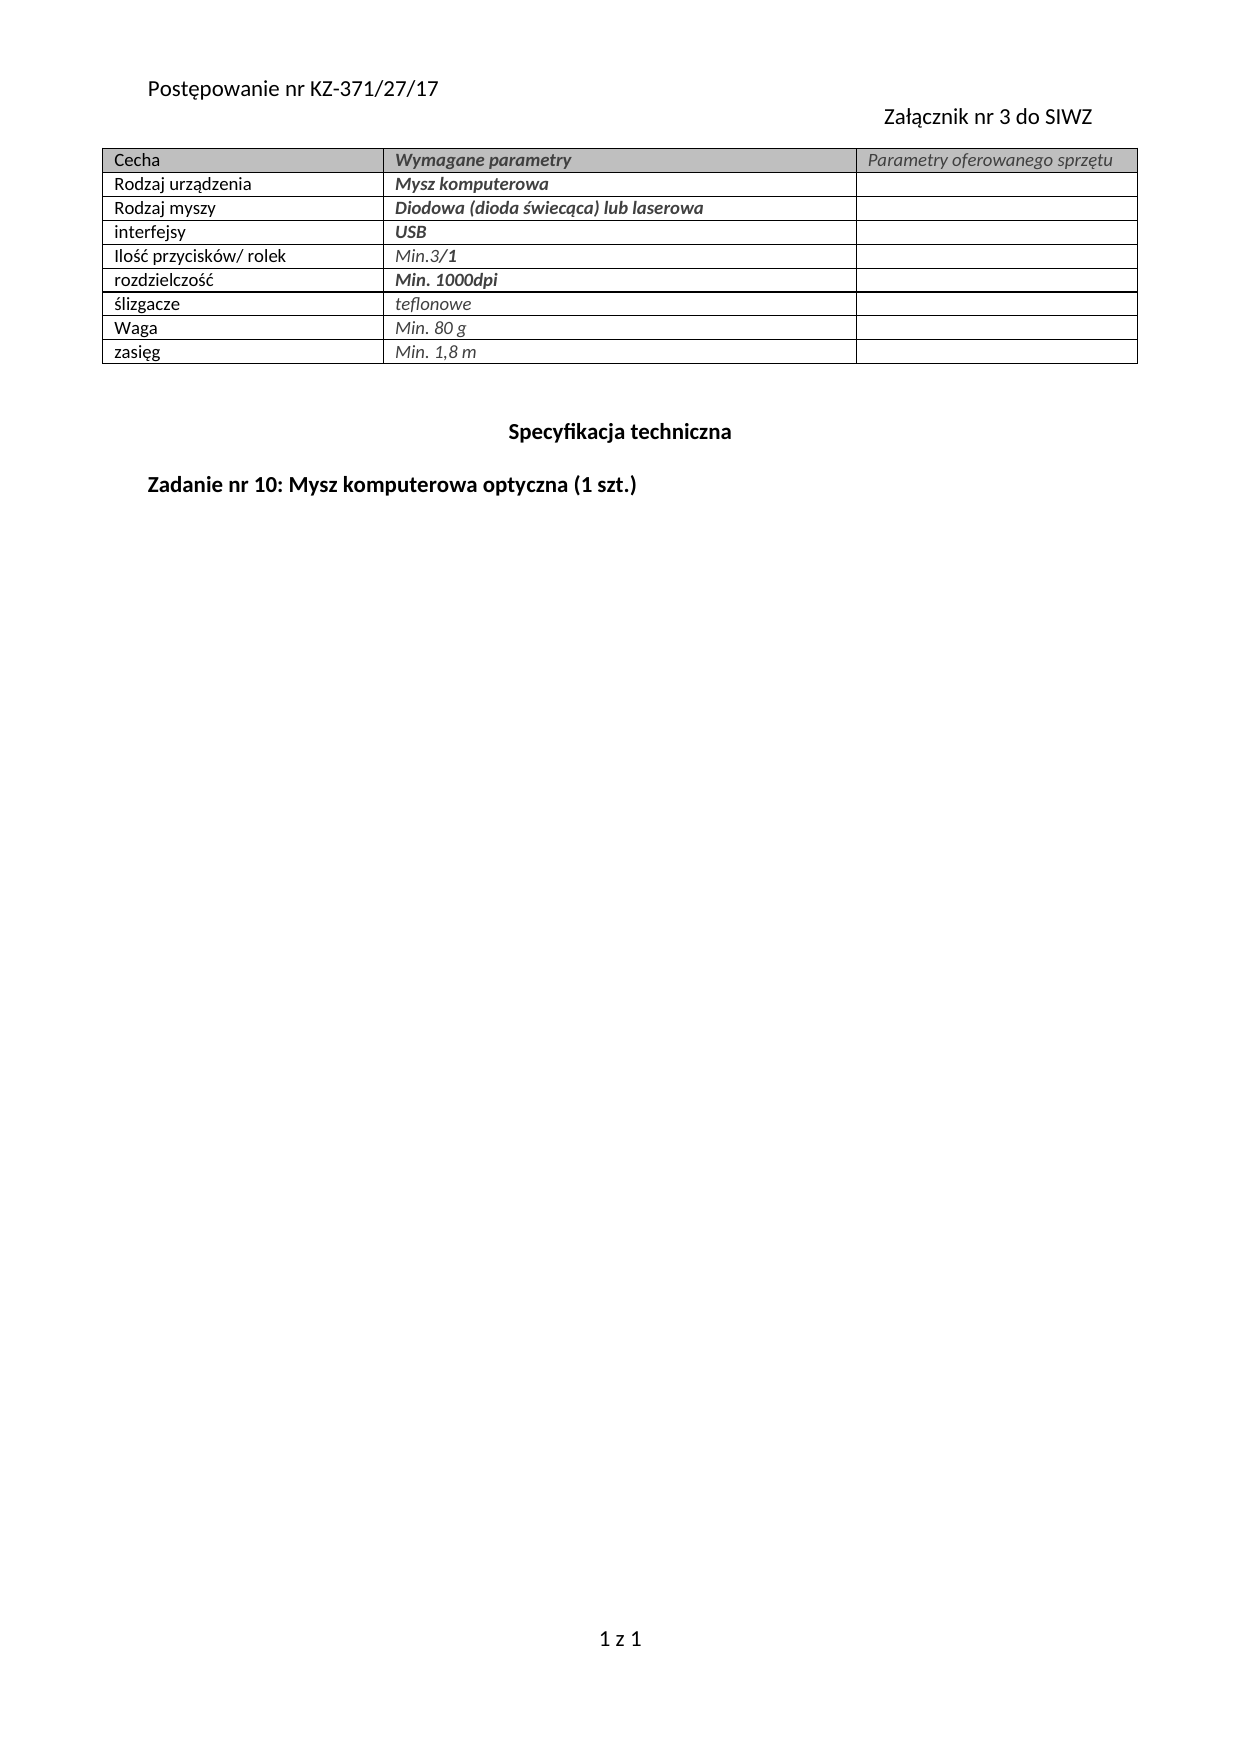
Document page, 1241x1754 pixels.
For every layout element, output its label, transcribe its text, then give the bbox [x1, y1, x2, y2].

table_cell zasięg [103, 340, 383, 363]
text Zadanie nr 10: Mysz komputerowa optyczna (1 szt.) [148, 470, 1093, 498]
table_cell Min.3/1 [384, 245, 856, 267]
table_cell Min. 1000dpi [384, 269, 856, 291]
table_cell [857, 197, 1137, 219]
table_cell [857, 293, 1137, 315]
text Specyfikacja techniczna [148, 417, 1093, 445]
table_header Cecha [103, 149, 383, 172]
table_cell interfejsy [103, 221, 383, 243]
table_header Parametry oferowanego sprzętu [857, 149, 1137, 172]
table_header Wymagane parametry [384, 149, 856, 172]
table_cell Diodowa (dioda świecąca) lub laserowa [384, 197, 856, 219]
table_cell Min. 1,8 m [384, 340, 856, 363]
table_cell Mysz komputerowa [384, 173, 856, 196]
table_cell rozdzielczość [103, 269, 383, 291]
table_cell [857, 221, 1137, 243]
table_cell [857, 245, 1137, 267]
table_cell Min. 80 g [384, 316, 856, 339]
table_cell teflonowe [384, 293, 856, 315]
table_cell [857, 340, 1137, 363]
table_cell Waga [103, 316, 383, 339]
table_cell ślizgacze [103, 293, 383, 315]
table_cell Ilość przycisków/ rolek [103, 245, 383, 267]
table_cell [857, 173, 1137, 196]
table_cell [857, 316, 1137, 339]
table_cell Rodzaj myszy [103, 197, 383, 219]
table_cell [857, 269, 1137, 291]
table_cell USB [384, 221, 856, 243]
table_cell Rodzaj urządzenia [103, 173, 383, 196]
